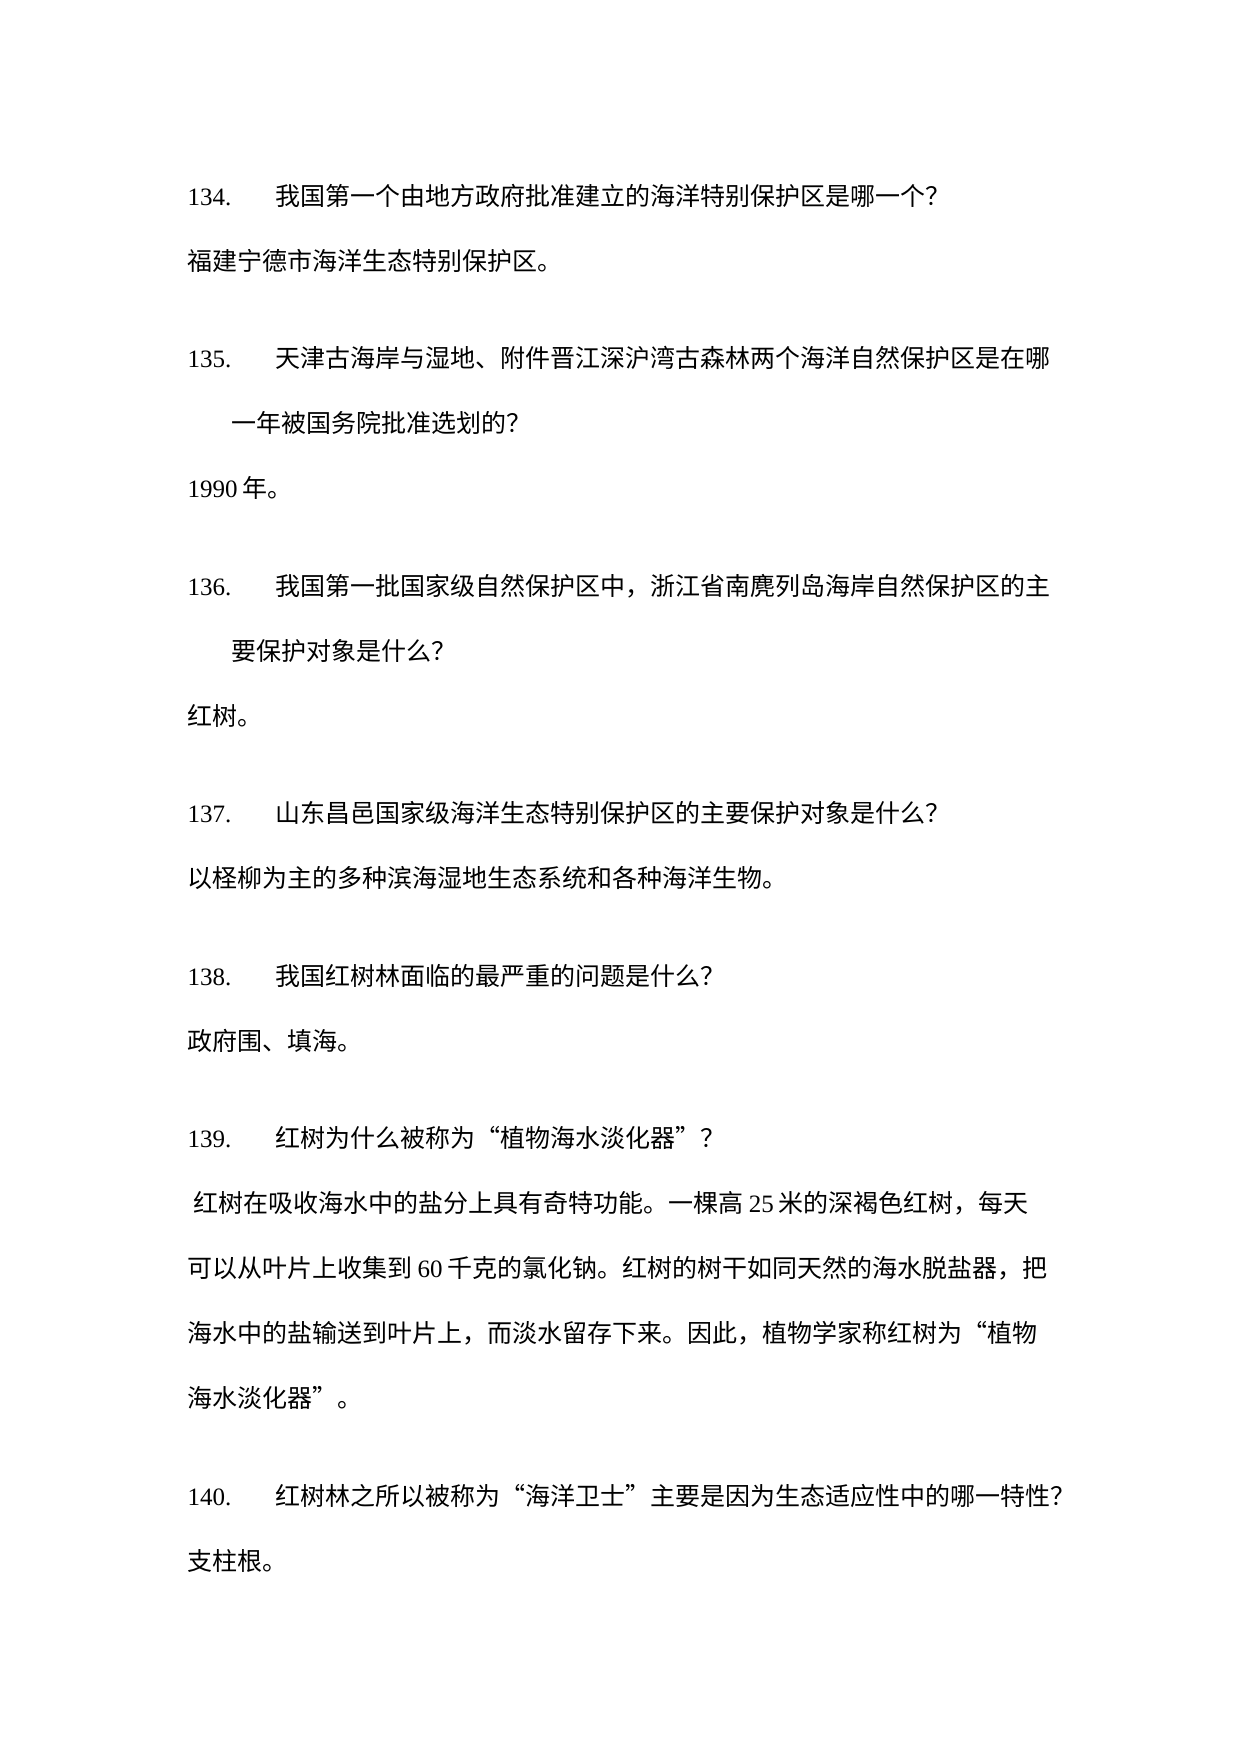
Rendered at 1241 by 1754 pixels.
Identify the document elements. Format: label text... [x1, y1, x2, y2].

list 我国红树林面临的最严重的问题是什么？ [187, 942, 1053, 1007]
text 以柽柳为主的多种滨海湿地生态系统和各种海洋生物。 [187, 844, 1053, 909]
text 政府围、填海。 [187, 1007, 1053, 1072]
text 红树。 [187, 682, 1053, 747]
list 我国第一批国家级自然保护区中，浙江省南麂列岛海岸自然保护区的主要保护对象是什么？ [187, 552, 1053, 682]
list 山东昌邑国家级海洋生态特别保护区的主要保护对象是什么？ [187, 779, 1053, 844]
list 我国第一个由地方政府批准建立的海洋特别保护区是哪一个？ [187, 162, 1053, 227]
list 天津古海岸与湿地、附件晋江深沪湾古森林两个海洋自然保护区是在哪一年被国务院批准选划的？ [187, 324, 1053, 454]
text 支柱根。 [187, 1527, 1053, 1592]
list 红树林之所以被称为“海洋卫士”主要是因为生态适应性中的哪一特性？ [187, 1462, 1053, 1527]
list 红树为什么被称为“植物海水淡化器”？ [187, 1104, 1053, 1169]
text 1990年。 [187, 454, 1053, 519]
text 福建宁德市海洋生态特别保护区。 [187, 227, 1053, 292]
text 红树在吸收海水中的盐分上具有奇特功能。一棵高25米的深褐色红树，每天可以从叶片上收集到60千克的氯化钠。红树的树干如同天然的海水脱盐器，把海水中的盐输送到叶片上，而淡水留存下来。因此，植物学家称红树为“植物海水淡化器”。 [187, 1169, 1053, 1429]
